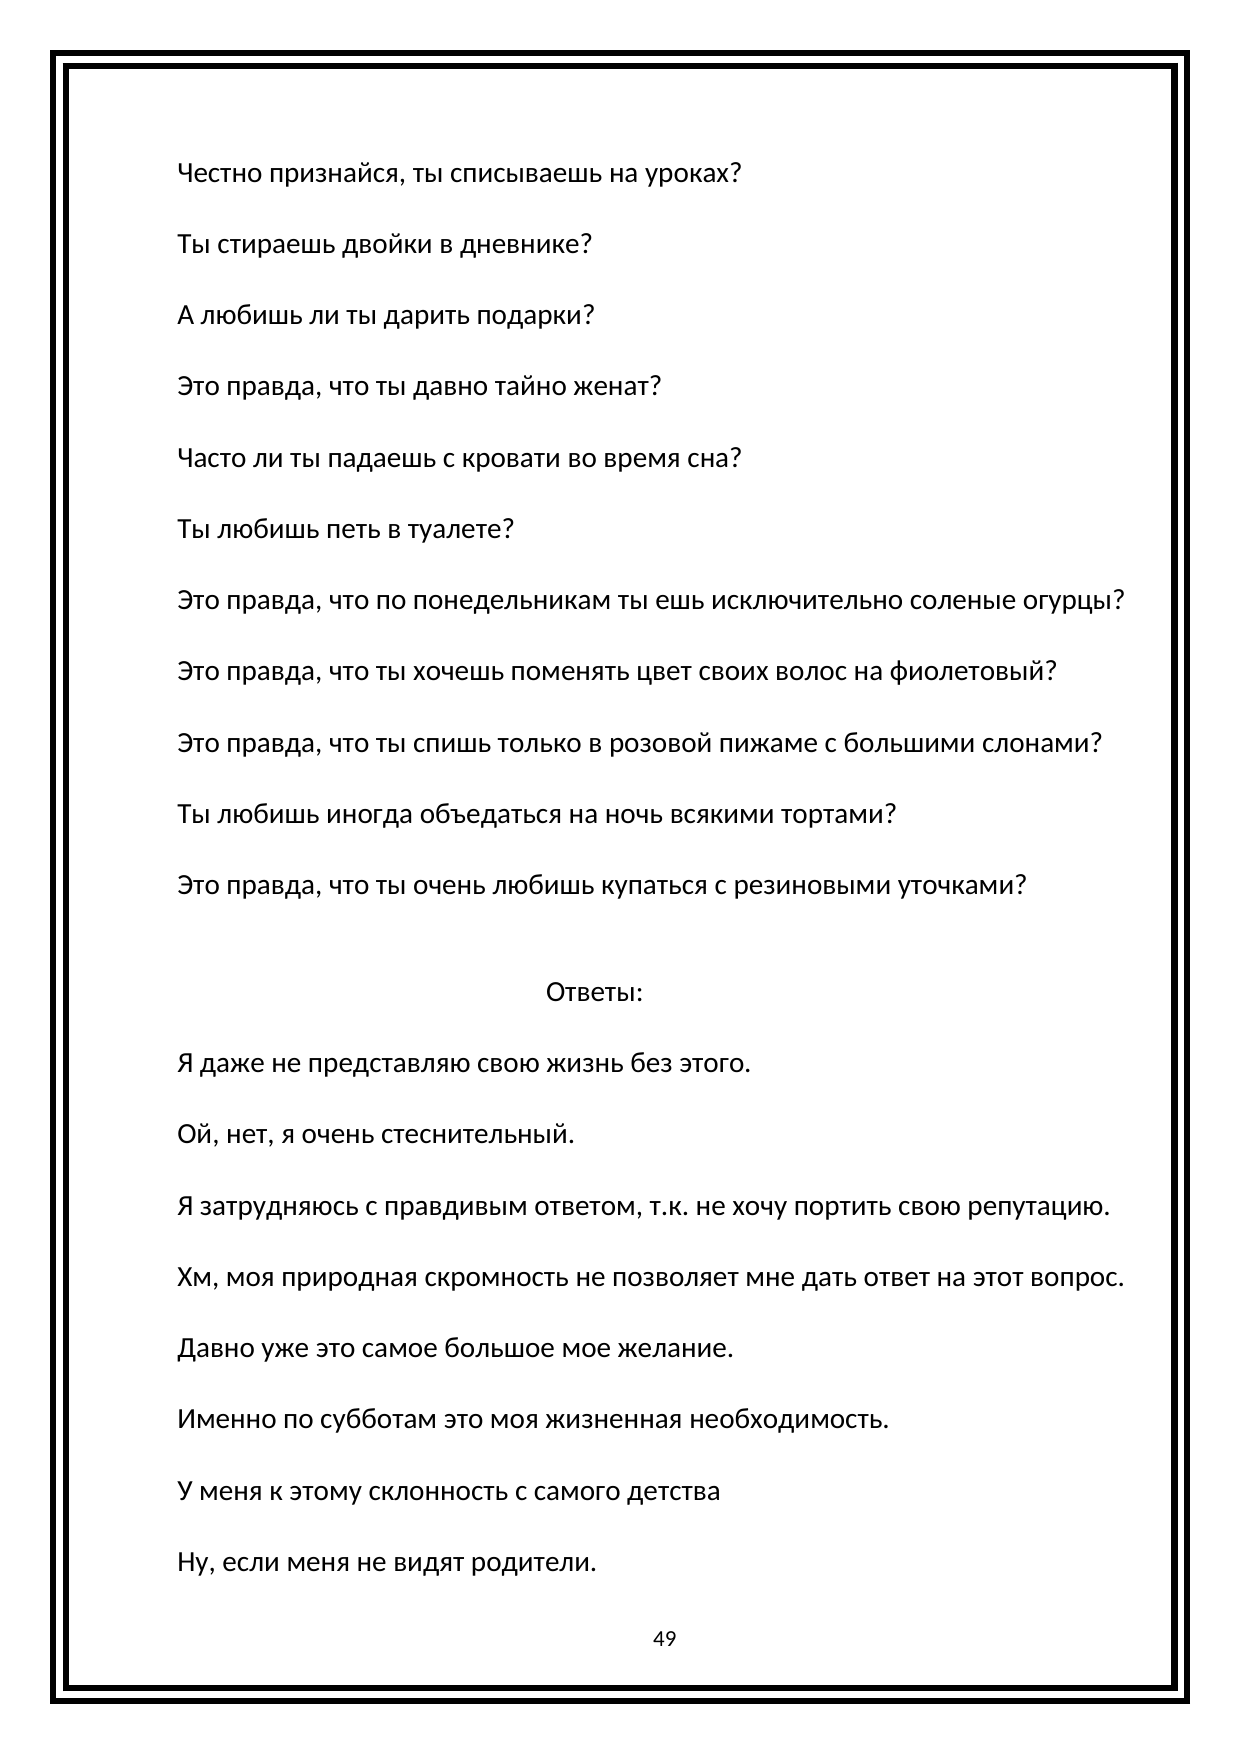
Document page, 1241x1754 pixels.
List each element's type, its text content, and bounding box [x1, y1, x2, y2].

text Хм, моя природная скромность не позволяет мне дать ответ на этот вопрос. [177, 1258, 1152, 1294]
text Ты стираешь двойки в дневнике? [177, 225, 1152, 261]
text Ты любишь петь в туалете? [177, 510, 1152, 546]
text Ой, нет, я очень стеснительный. [177, 1116, 1152, 1151]
text Это правда, что ты давно тайно женат? [177, 367, 1152, 403]
text Ответы: [177, 973, 1152, 1009]
text Это правда, что по понедельникам ты ешь исключительно соленые огурцы? [177, 581, 1152, 617]
text Это правда, что ты очень любишь купаться с резиновыми уточками? [177, 866, 1152, 902]
text Ну, если меня не видят родители. [177, 1543, 1152, 1579]
text Это правда, что ты спишь только в розовой пижаме с большими слонами? [177, 724, 1152, 759]
text Я затрудняюсь с правдивым ответом, т.к. не хочу портить свою репутацию. [177, 1187, 1152, 1222]
text У меня к этому склонность с самого детства [177, 1472, 1152, 1507]
text Часто ли ты падаешь с кровати во время сна? [177, 439, 1152, 474]
text Это правда, что ты хочешь поменять цвет своих волос на фиолетовый? [177, 652, 1152, 688]
text А любишь ли ты дарить подарки? [177, 296, 1152, 332]
text Давно уже это самое большое мое желание. [177, 1329, 1152, 1365]
text Я даже не представляю свою жизнь без этого. [177, 1044, 1152, 1080]
text Именно по субботам это моя жизненная необходимость. [177, 1401, 1152, 1436]
text Ты любишь иногда объедаться на ночь всякими тортами? [177, 795, 1152, 831]
text Честно признайся, ты списываешь на уроках? [177, 154, 1152, 189]
